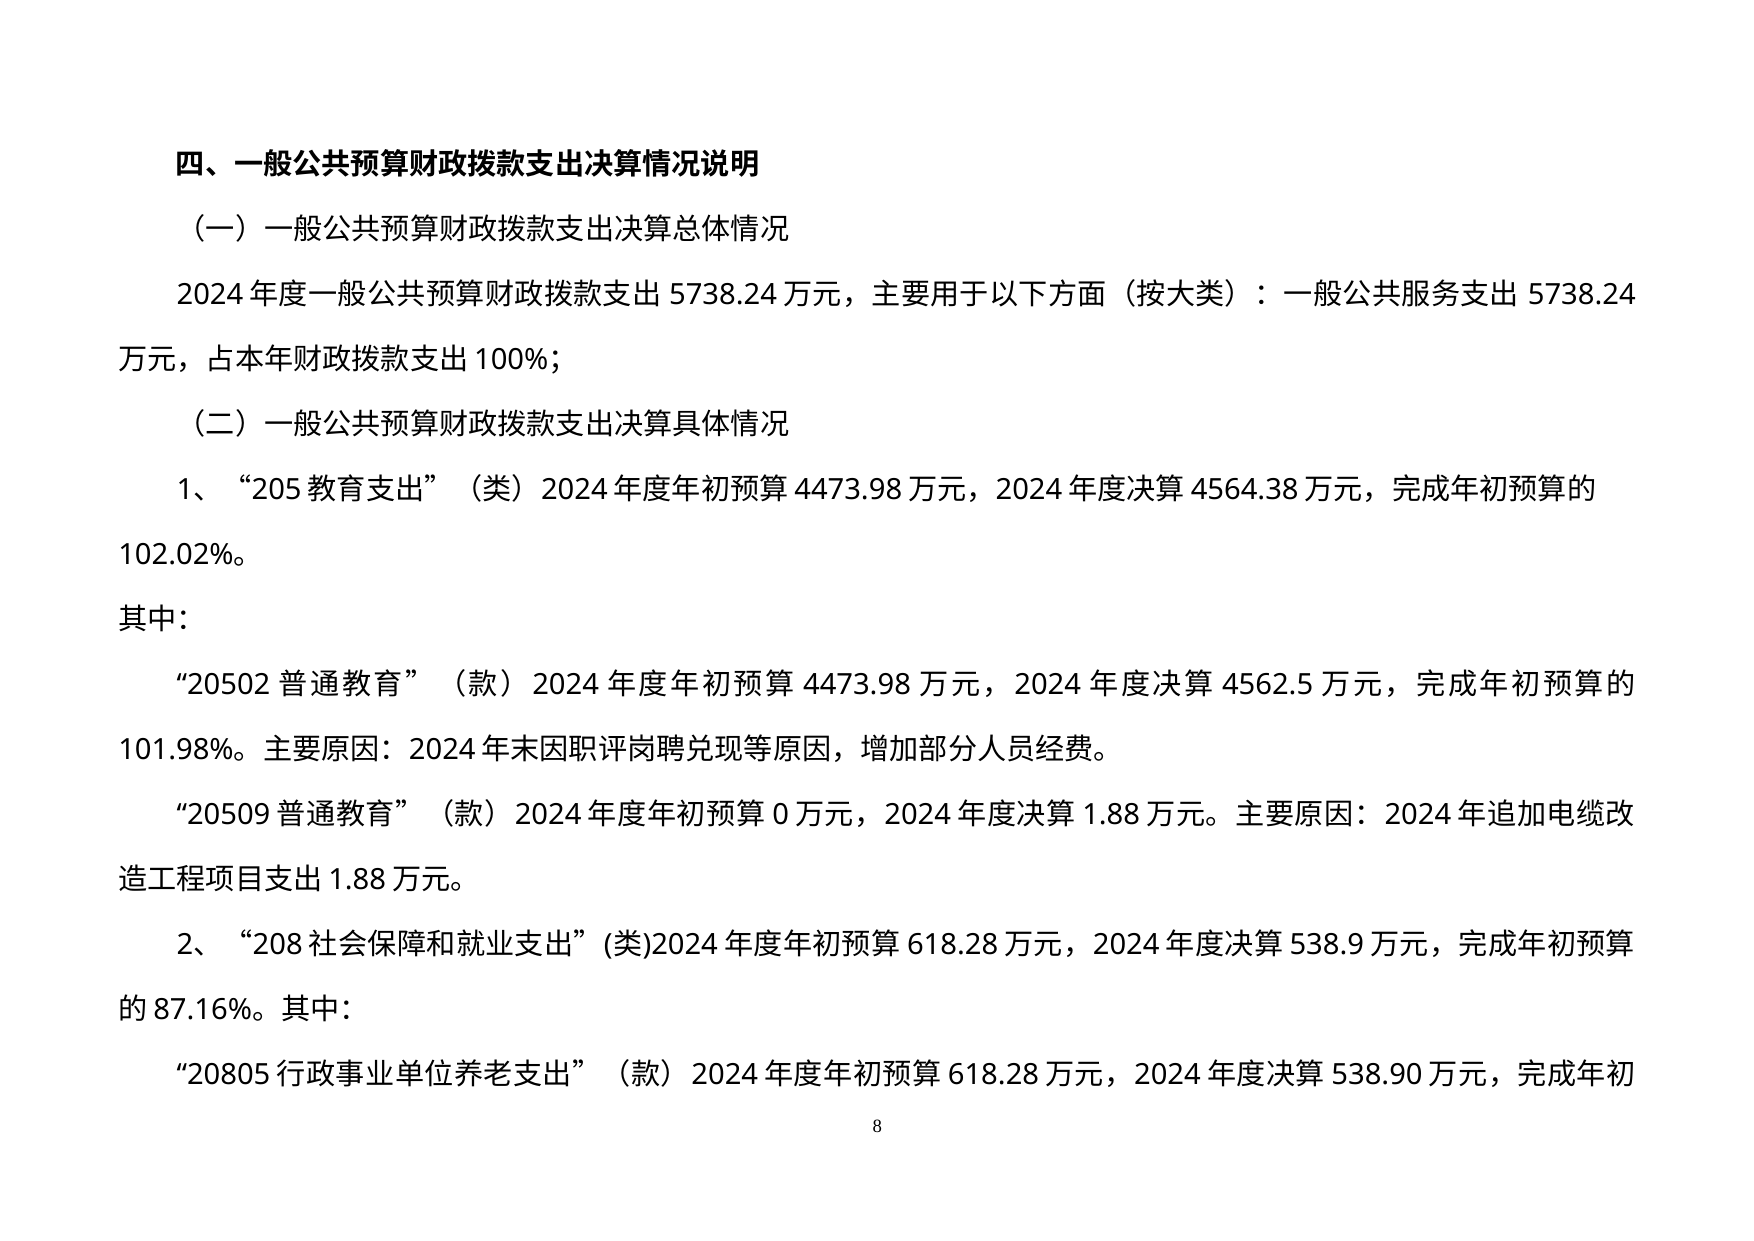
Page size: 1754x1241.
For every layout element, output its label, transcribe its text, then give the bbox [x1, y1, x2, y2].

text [118, 1039, 1636, 1104]
text 1、“205教育支出”（类）2024年度年初预算4473.98万元，2024年度决算4564.38万元，完成年初预算的102.02%。 [118, 454, 1636, 584]
text 2、“208社会保障和就业支出”(类)2024年度年初预算618.28万元，2024年度决算538.9万元，完成年初预算的87.16%。其中： [118, 909, 1636, 1039]
text 其中： [118, 584, 1636, 649]
text 2024年度一般公共预算财政拨款支出5738.24万元，主要用于以下方面（按大类）：一般公共服务支出5738.24万元，占本年财政拨款支出100%； [118, 259, 1636, 389]
text “20509普通教育”（款）2024年度年初预算0万元，2024年度决算1.88万元。主要原因：2024年追加电缆改造工程项目支出1.88万元。 [118, 779, 1636, 909]
text （一）一般公共预算财政拨款支出决算总体情况 [118, 194, 1636, 259]
text “20502普通教育”（款）2024年度年初预算4473.98万元，2024年度决算4562.5万元，完成年初预算的101.98%。主要原因：2024年末因职评岗聘兑现等原因，增加部分人员经费。 [118, 649, 1636, 779]
text （二）一般公共预算财政拨款支出决算具体情况 [118, 389, 1636, 454]
text 四、一般公共预算财政拨款支出决算情况说明 [118, 129, 1636, 194]
